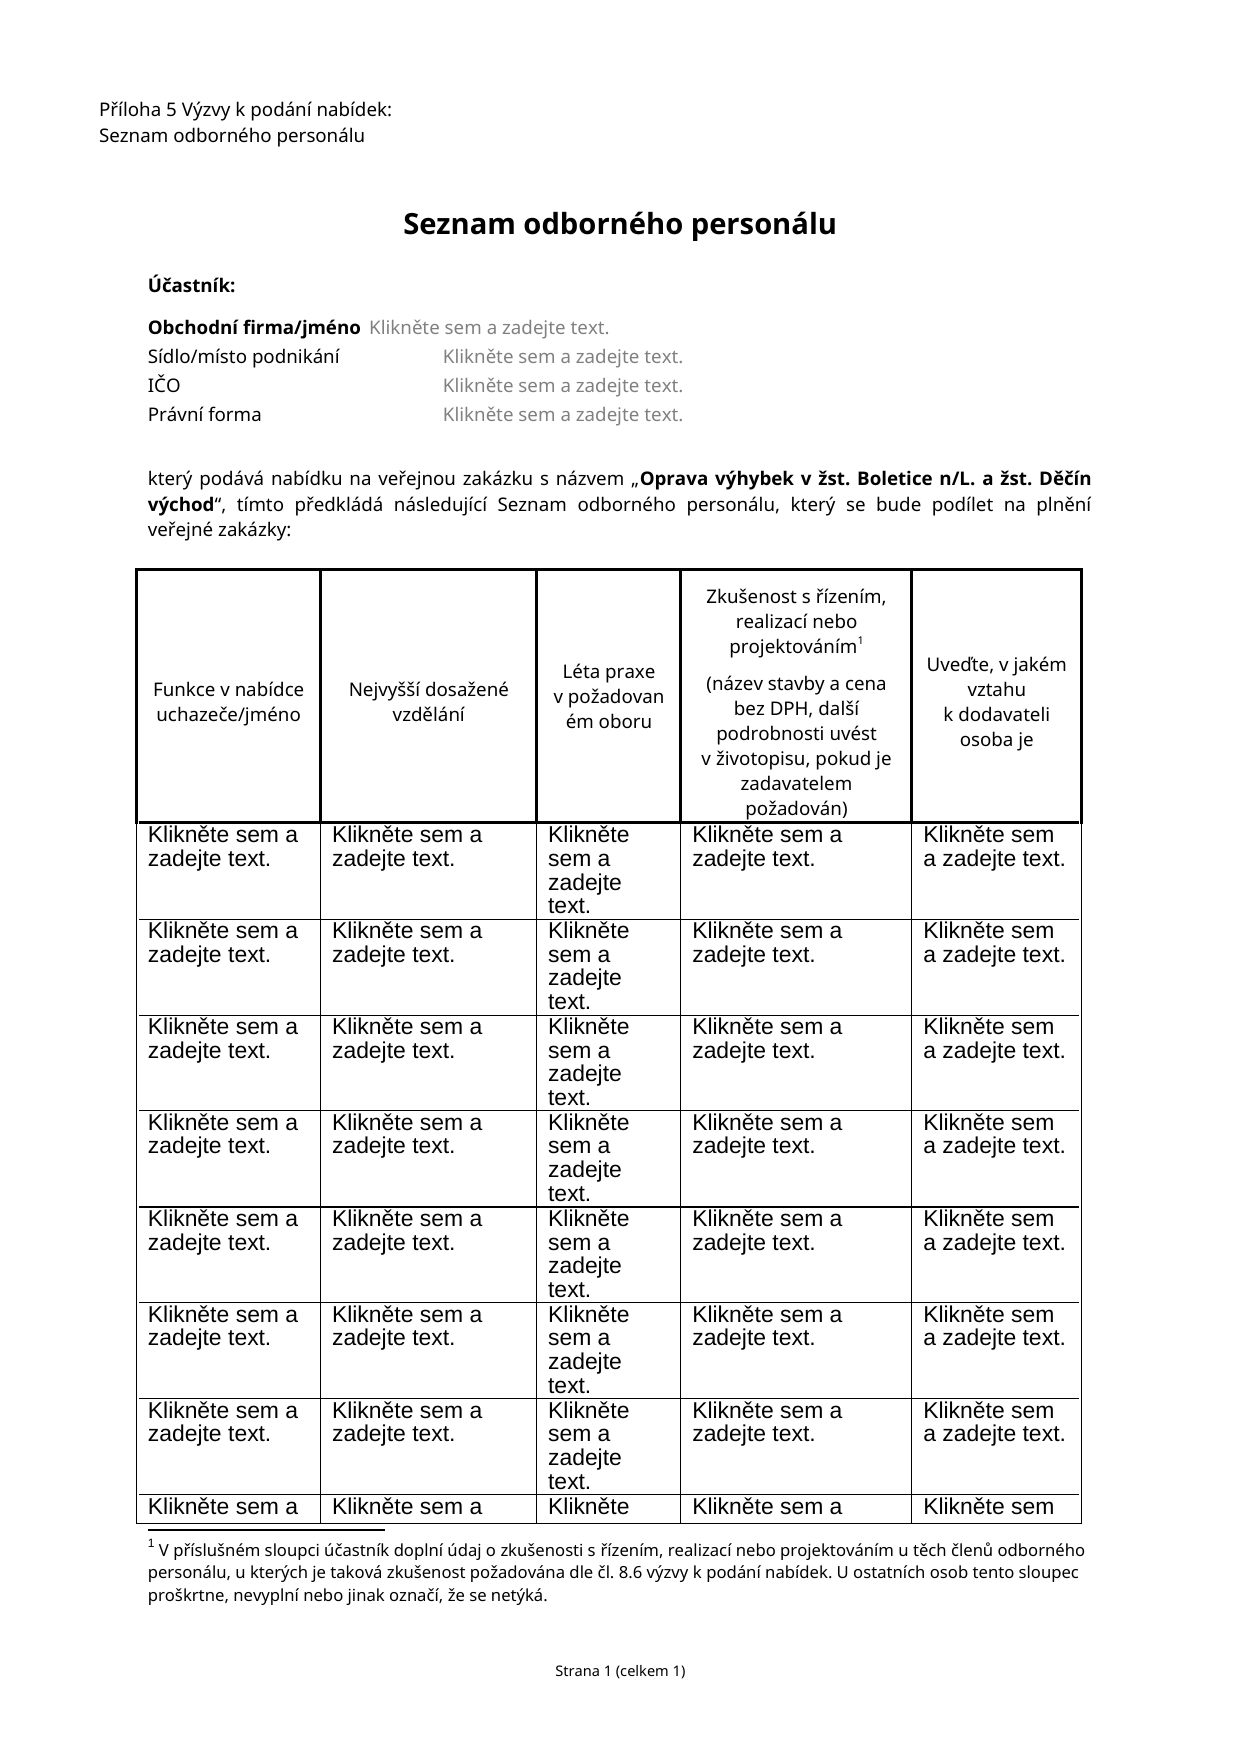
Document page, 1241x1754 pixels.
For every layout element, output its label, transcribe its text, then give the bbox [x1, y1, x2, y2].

table_header Léta praxe v požadovaném oboru [538, 571, 679, 821]
table_header Zkušenost s řízením, realizací nebo projektováním (název stavby a cena bez DPH, další podrobnosti uvést v životopisu, pokud je zadavatelem požadován) [682, 571, 910, 821]
table_header Funkce v nabídce uchazeče/jméno [138, 571, 319, 821]
text Účastník: [148, 268, 1093, 299]
table_header Nejvyšší dosažené vzdělání [322, 571, 535, 821]
text Sídlo/místo podnikání [148, 340, 1093, 369]
title Seznam odborného personálu [148, 203, 1093, 243]
text IČO [148, 369, 1093, 398]
table_header Uveďte, v jakém vztahu k dodavateli osoba je [913, 571, 1080, 821]
text Právní forma [148, 398, 1093, 427]
text který podává nabídku na veřejnou zakázku s názvem „Oprava výhybek v žst. Boletice n/L. a žst. Děčín východ“, tímto předkládá následující Seznam odborného personálu, který se bude podílet na plnění veřejné zakázky: [148, 465, 1093, 542]
text Obchodní firma/jméno [148, 311, 1093, 340]
